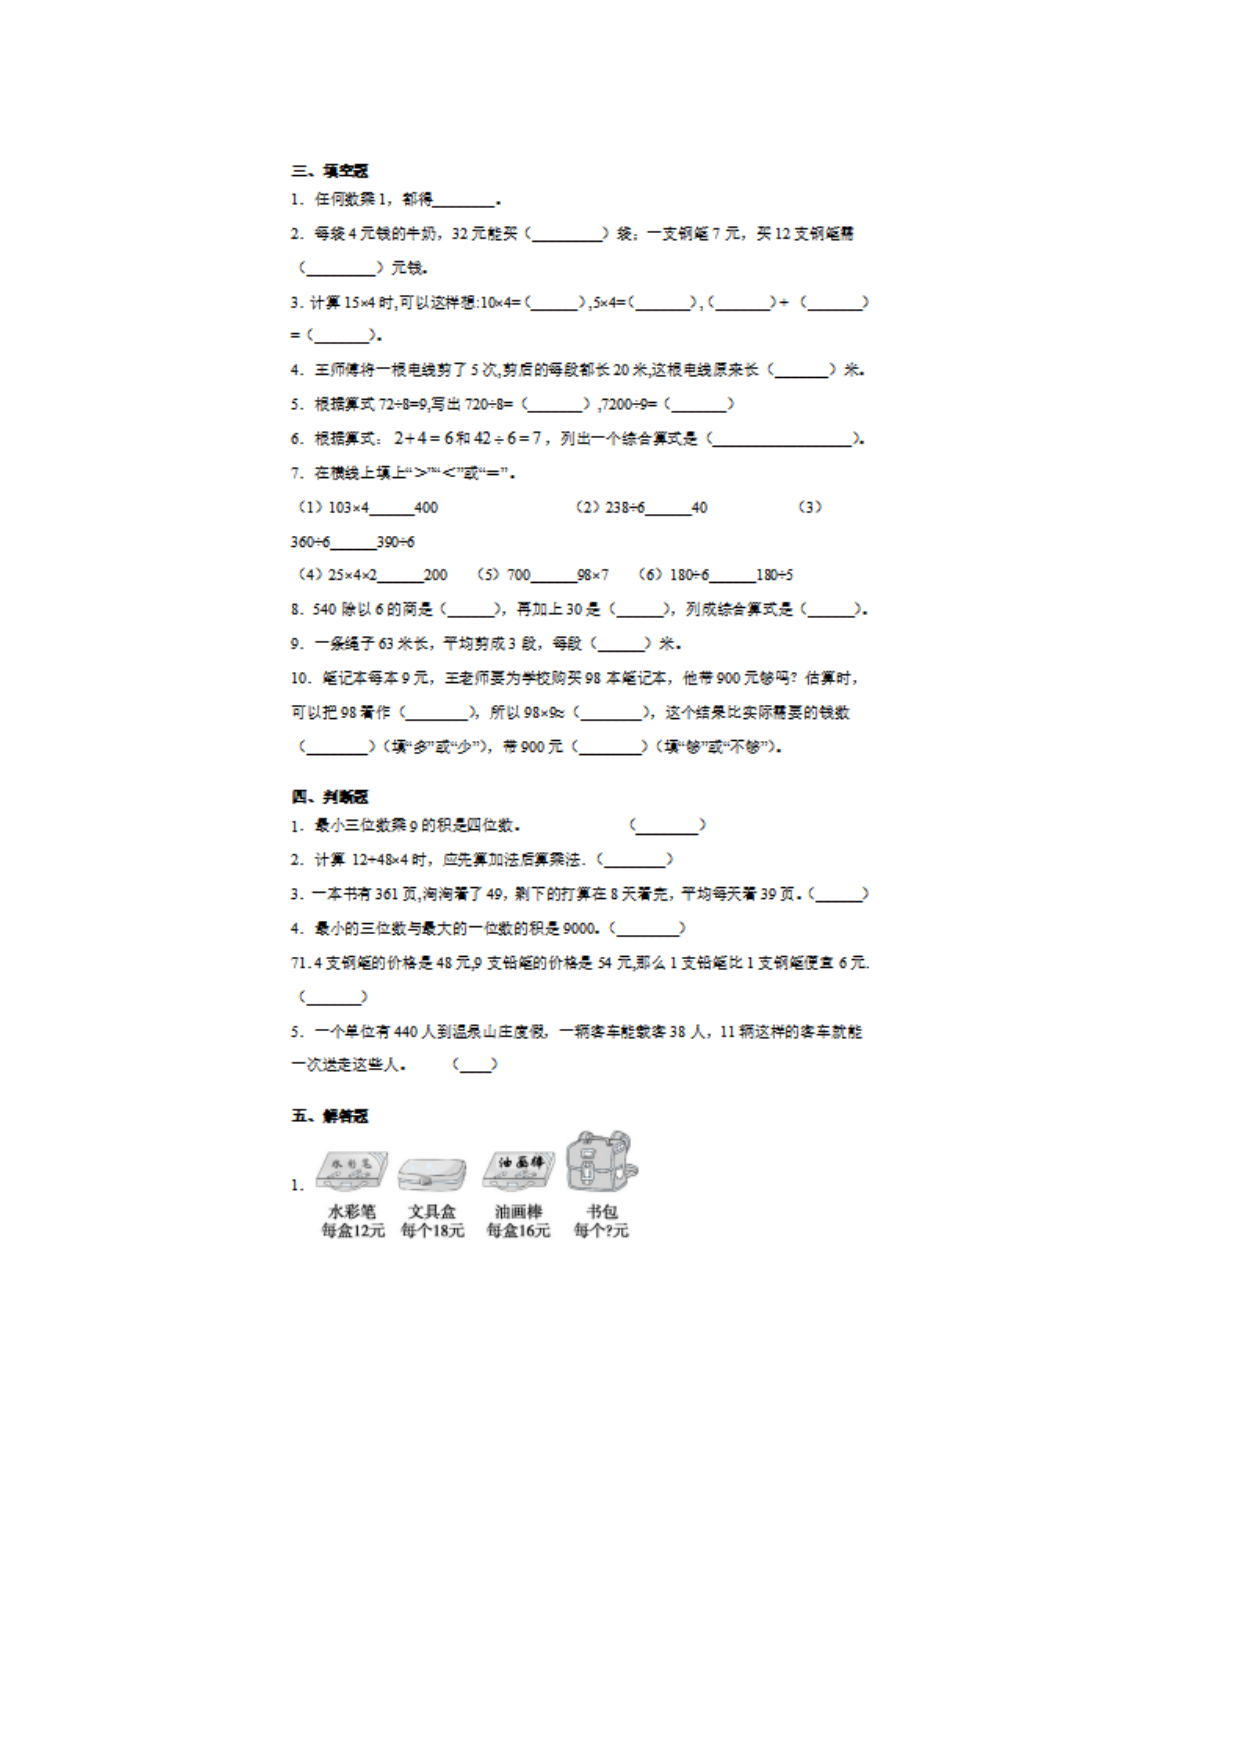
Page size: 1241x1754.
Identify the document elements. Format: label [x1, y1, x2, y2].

picture [267, 162, 974, 1247]
